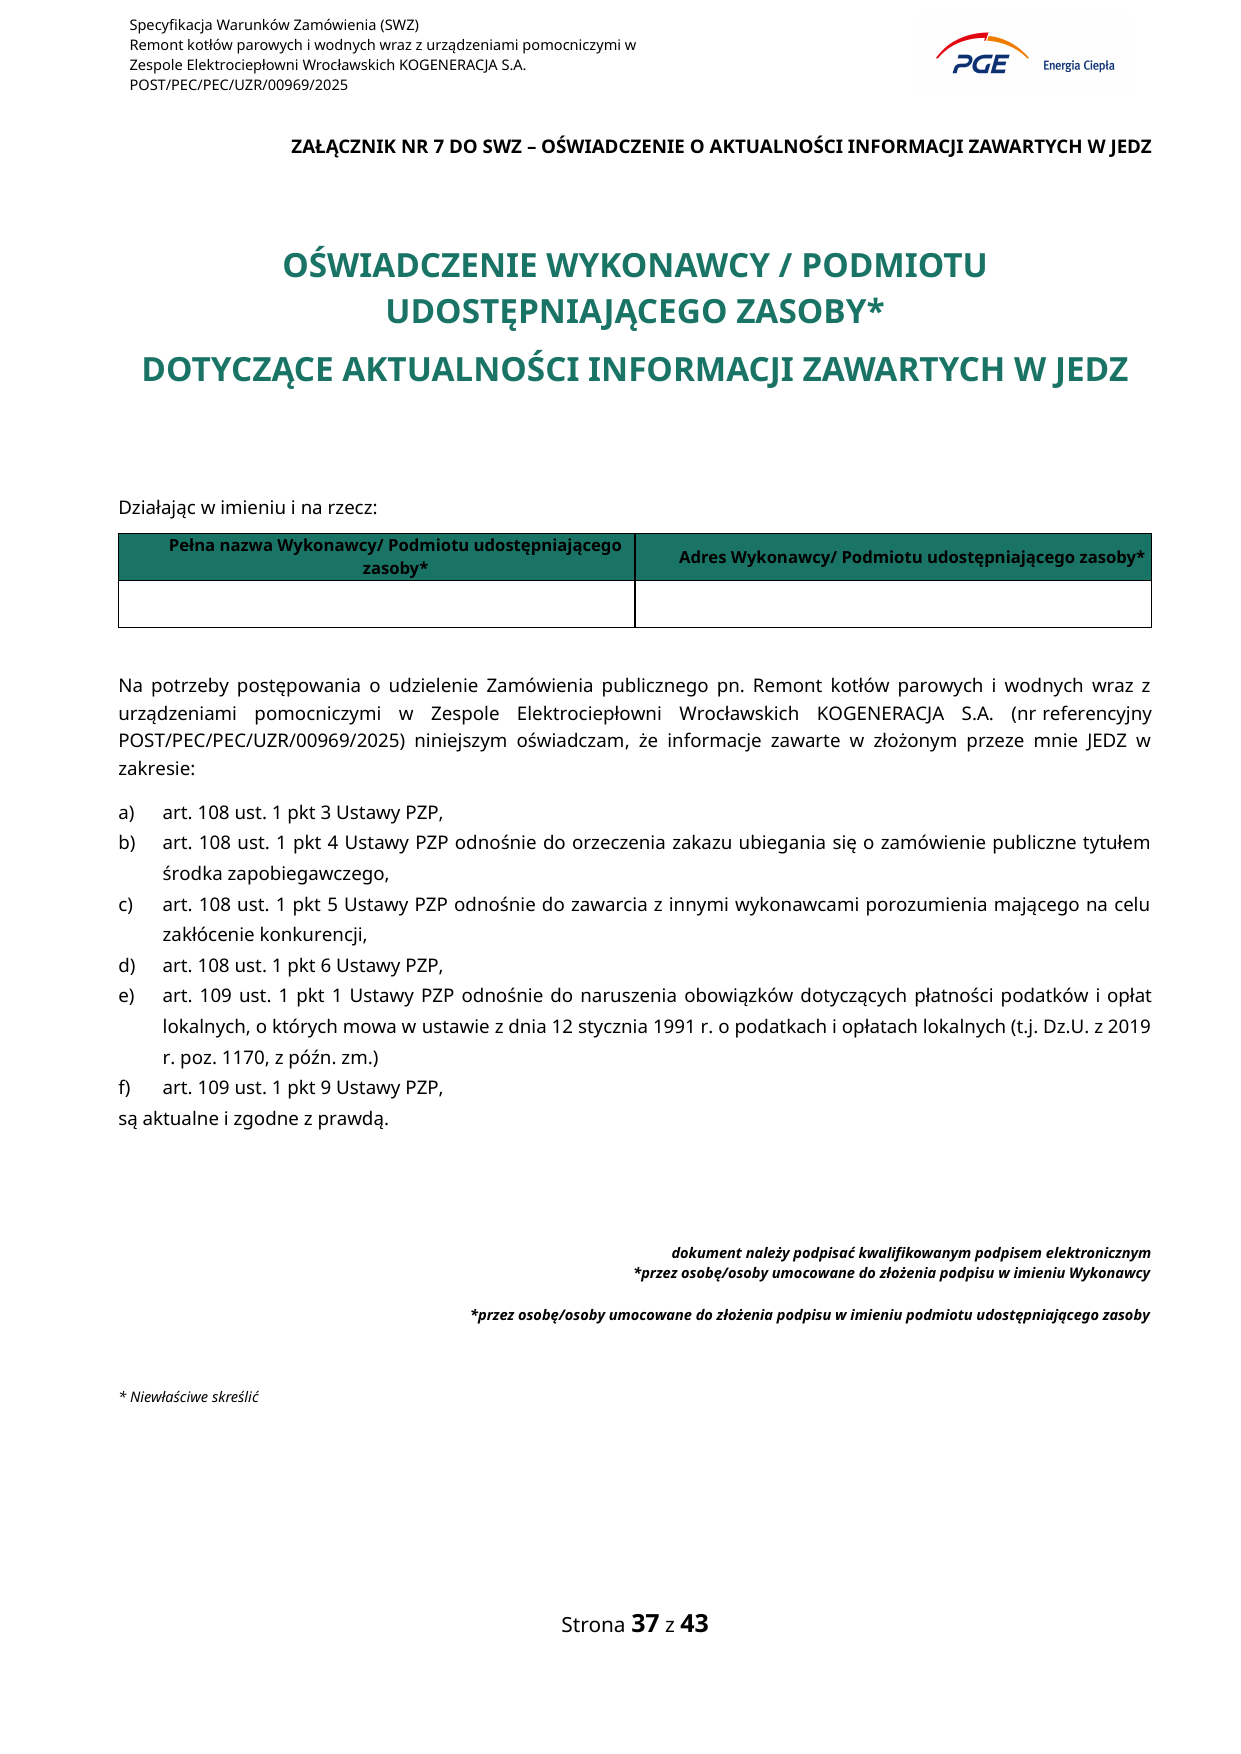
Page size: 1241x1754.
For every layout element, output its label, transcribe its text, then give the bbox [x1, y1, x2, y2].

text są aktualne i zgodne z prawdą. [118, 1105, 1152, 1131]
subtitle OŚWIADCZENIE WYKONAWCY / PODMIOTU UDOSTĘPNIAJĄCEGO ZASOBY* [118, 242, 1152, 333]
picture [918, 14, 1131, 96]
table_header Adres Wykonawcy/ Podmiotu udostępniającego zasoby* [636, 534, 1151, 580]
list art. 109 ust. 1 pkt 9 Ustawy PZP, [118, 1075, 1152, 1100]
subtitle Działając w imieniu i na rzecz: [118, 494, 1181, 520]
text *przez osobę/osoby umocowane do złożenia podpisu w imieniu Wykonawcy [118, 1263, 1152, 1283]
text załącznik nr 7 do SWZ – oświadczenie o aktualności informacji zawartych w JEDZ [118, 133, 1152, 158]
table_cell [636, 581, 1151, 627]
text *przez osobę/osoby umocowane do złożenia podpisu w imieniu podmiotu udostępniającego zasoby [118, 1304, 1152, 1324]
list art. 108 ust. 1 pkt 3 Ustawy PZP, [118, 799, 1152, 824]
subtitle * Niewłaściwe skreślić [118, 1387, 1181, 1407]
list art. 108 ust. 1 pkt 5 Ustawy PZP odnośnie do zawarcia z innymi wykonawcami porozumienia mającego na celu zakłócenie konkurencji, [118, 891, 1152, 947]
list art. 108 ust. 1 pkt 4 Ustawy PZP odnośnie do orzeczenia zakazu ubiegania się o zamówienie publiczne tytułem środka zapobiegawczego, [118, 830, 1152, 886]
list art. 108 ust. 1 pkt 6 Ustawy PZP, [118, 952, 1152, 978]
subtitle DOTYCZĄCE AKTUALNOŚCI INFORMACJI ZAWARTYCH W JEDZ [118, 345, 1152, 391]
text Na potrzeby postępowania o udzielenie Zamówienia publicznego pn. Remont kotłów parowych i wodnych wraz z urządzeniami pomocniczymi w Zespole Elektrociepłowni Wrocławskich KOGENERACJA S.A. (nr referencyjny POST/PEC/PEC/UZR/00969/2025) niniejszym oświadczam, że informacje zawarte w złożonym przeze mnie JEDZ w zakresie: [118, 672, 1152, 780]
table_cell [119, 581, 634, 627]
subtitle dokument należy podpisać kwalifikowanym podpisem elektronicznym [118, 1243, 1152, 1263]
table_header Pełna nazwa Wykonawcy/ Podmiotu udostępniającego zasoby* [119, 534, 634, 580]
list art. 109 ust. 1 pkt 1 Ustawy PZP odnośnie do naruszenia obowiązków dotyczących płatności podatków i opłat lokalnych, o których mowa w ustawie z dnia 12 stycznia 1991 r. o podatkach i opłatach lokalnych (t.j. Dz.U. z 2019 r. poz. 1170, z późn. zm.) [118, 983, 1152, 1069]
